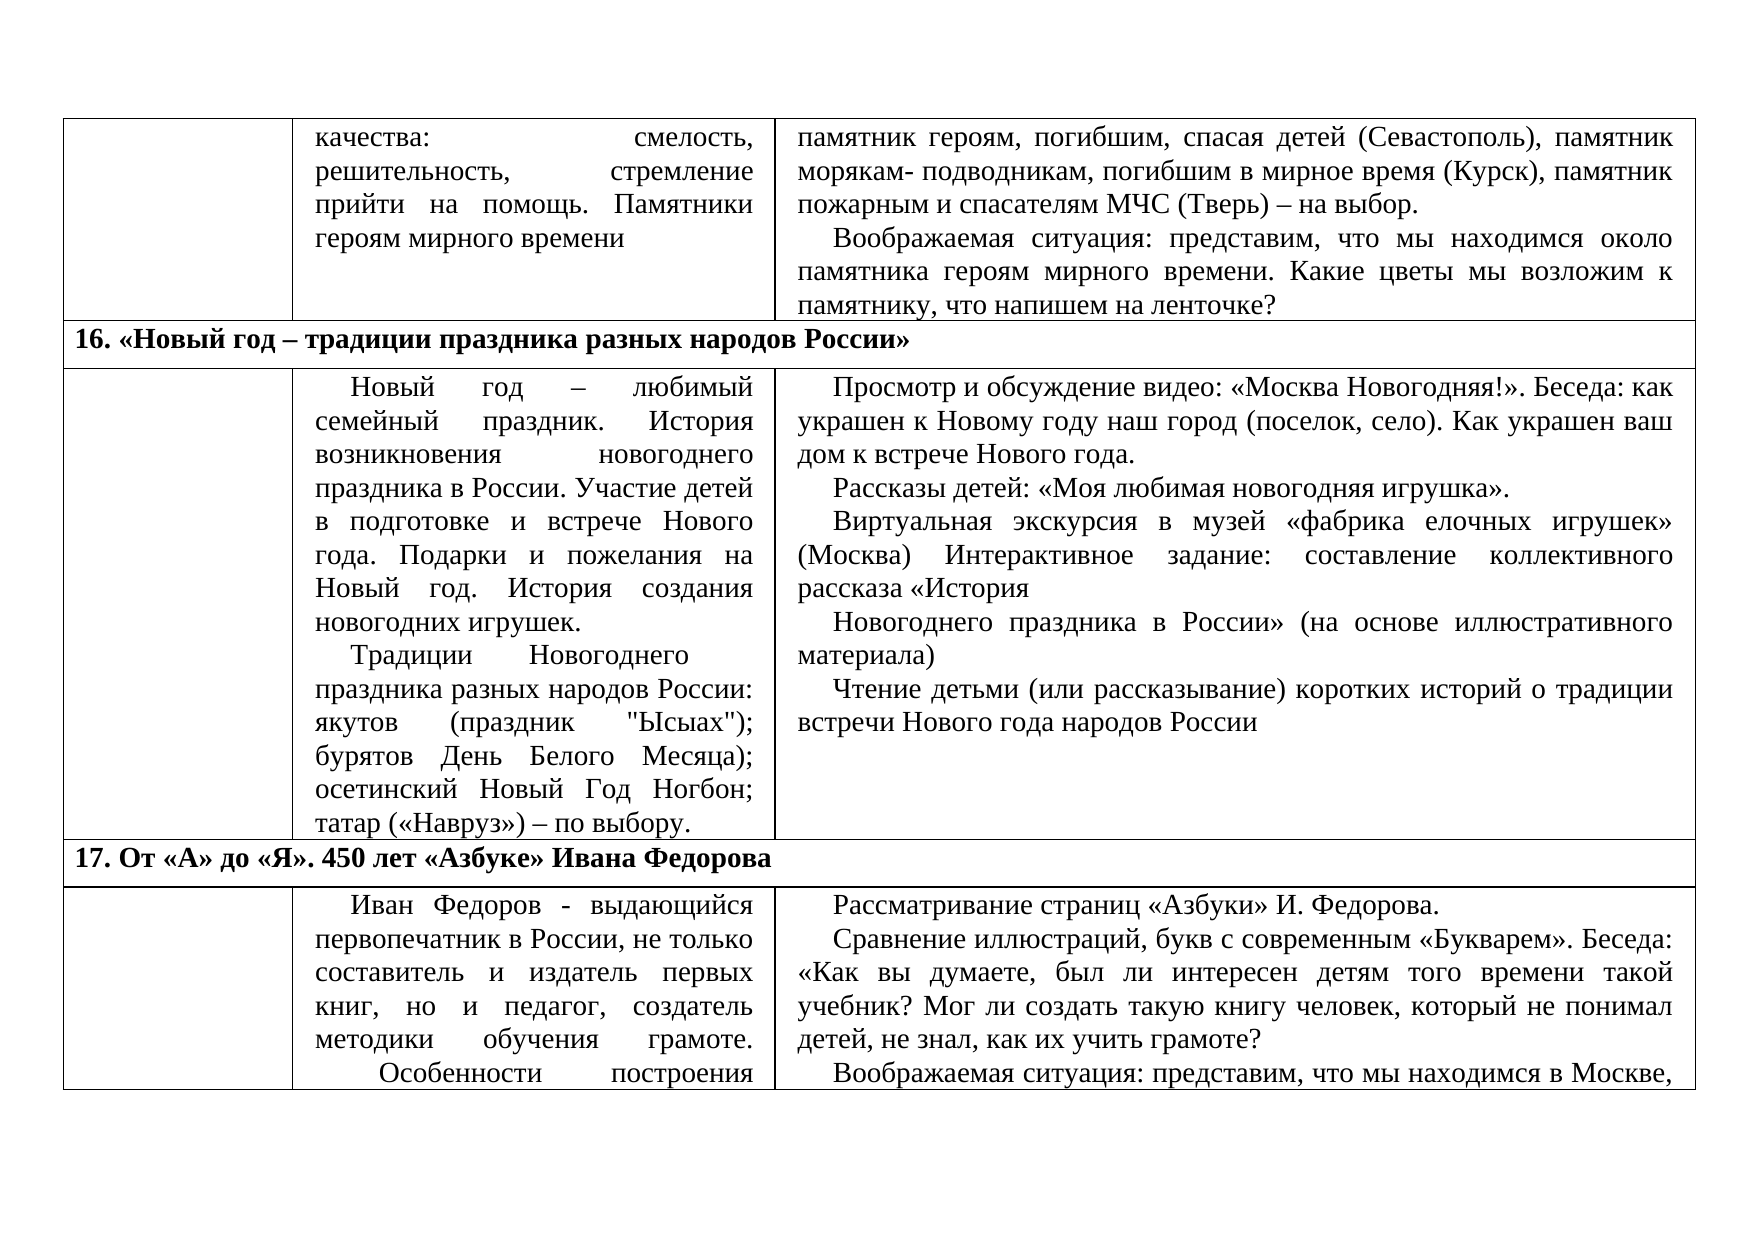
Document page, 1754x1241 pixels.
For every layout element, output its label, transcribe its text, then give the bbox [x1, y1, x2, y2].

table_cell 17. От «А» до «Я». 450 лет «Азбуке» Ивана Федорова [64, 840, 1695, 886]
table_cell [64, 888, 292, 1089]
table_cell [293, 888, 774, 1089]
table_cell [64, 119, 292, 320]
table_cell Новый год – любимый семейный праздник. История возникновения новогоднего праздника в России. Участие детей в подготовке и встрече Нового года. Подарки и пожелания на Новый год. История создания новогодних игрушек. Традиции Новогоднего праздника разных народов России: якутов (праздник "Ысыах"); бурятов День Белого Месяца); осетинский Новый Год Ногбон; татар («Навруз») – по выбору. [293, 369, 774, 839]
table_cell Просмотр и обсуждение видео: «Москва Новогодняя!». Беседа: как украшен к Новому году наш город (поселок, село). Как украшен ваш дом к встрече Нового года. Рассказы детей: «Моя любимая новогодняя игрушка». Виртуальная экскурсия в музей «фабрика елочных игрушек» (Москва) Интерактивное задание: составление коллективного рассказа «История Новогоднего праздника в России» (на основе иллюстративного материала) Чтение детьми (или рассказывание) коротких историй о традиции встречи Нового года народов России [776, 369, 1695, 839]
table_cell 16. «Новый год – традиции праздника разных народов России» [64, 321, 1695, 368]
table_cell [64, 369, 292, 839]
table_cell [776, 119, 1695, 320]
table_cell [776, 888, 1695, 1089]
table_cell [293, 119, 774, 320]
